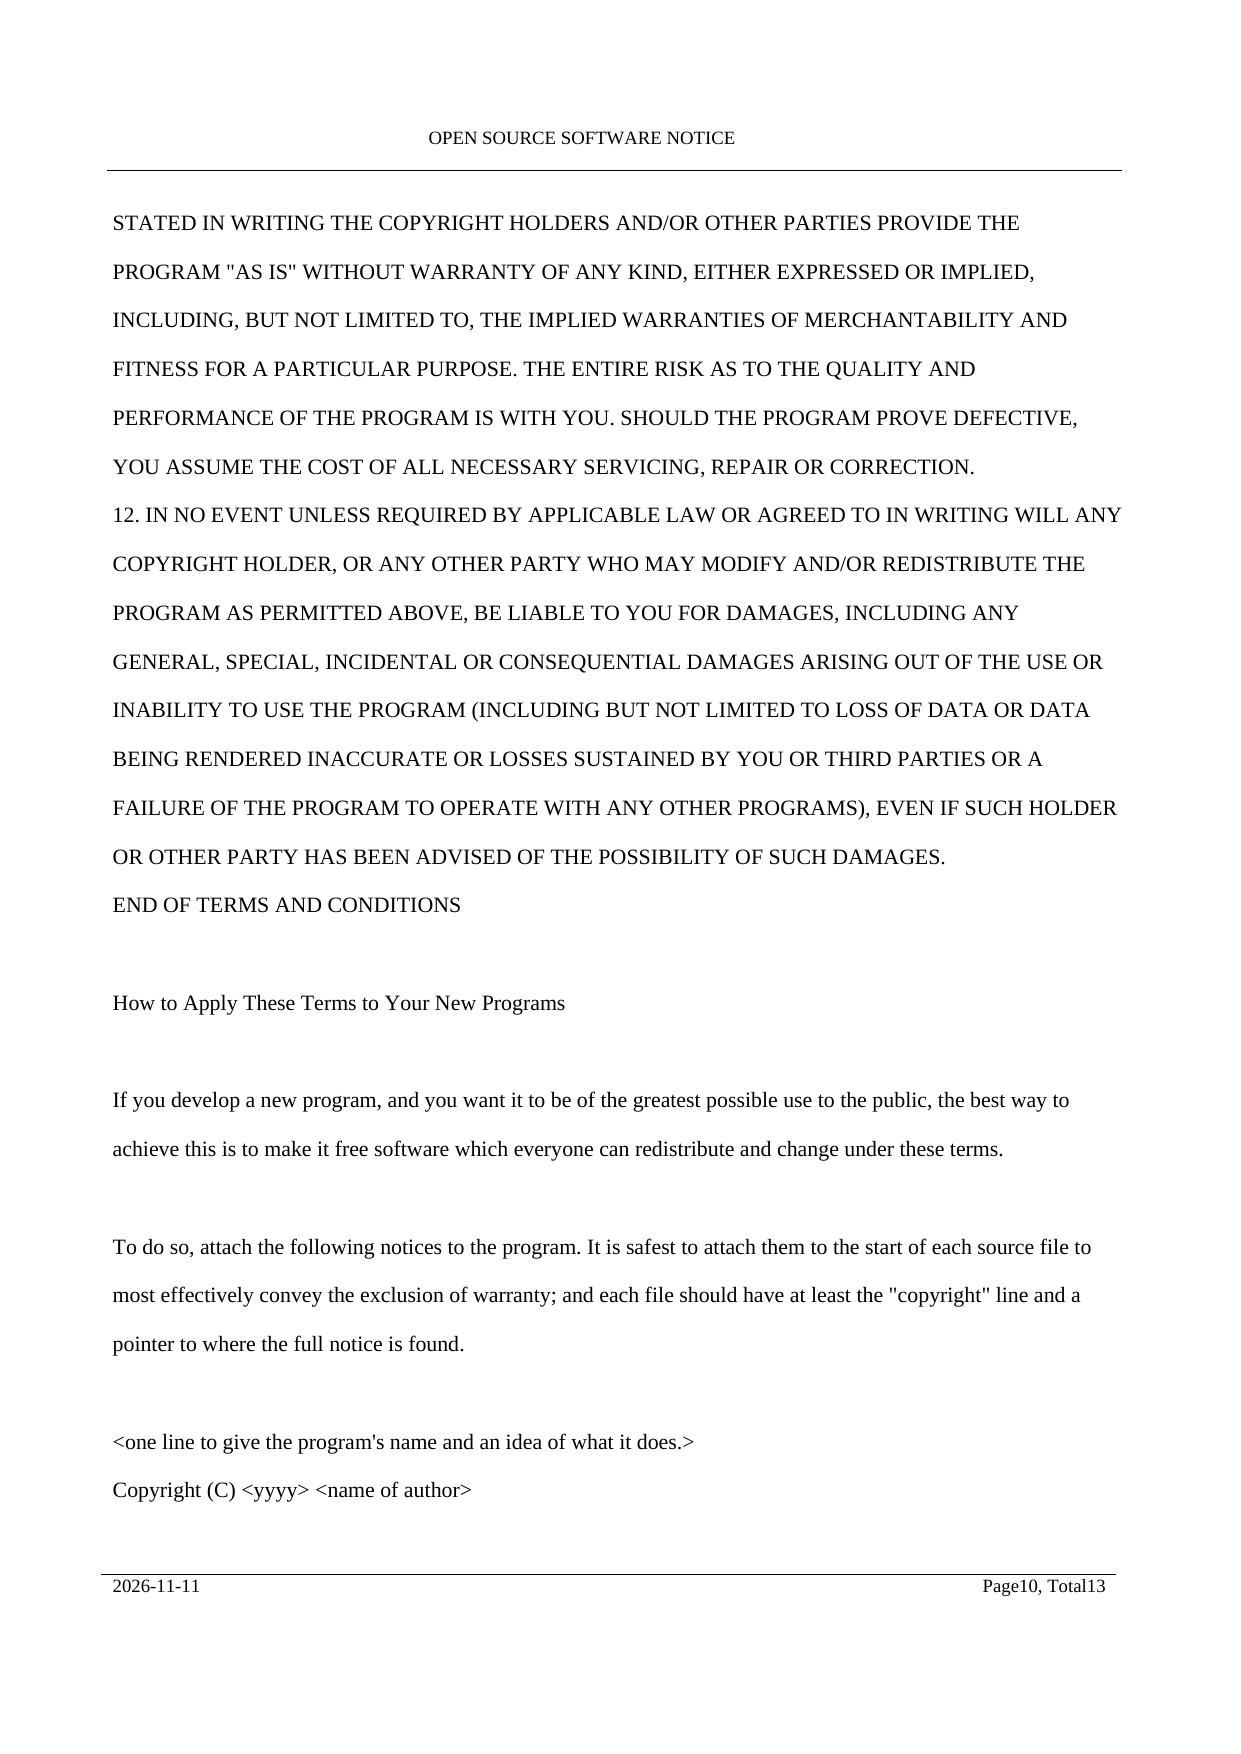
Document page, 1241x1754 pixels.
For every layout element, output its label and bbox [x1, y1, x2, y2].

text [112, 206, 1128, 1506]
